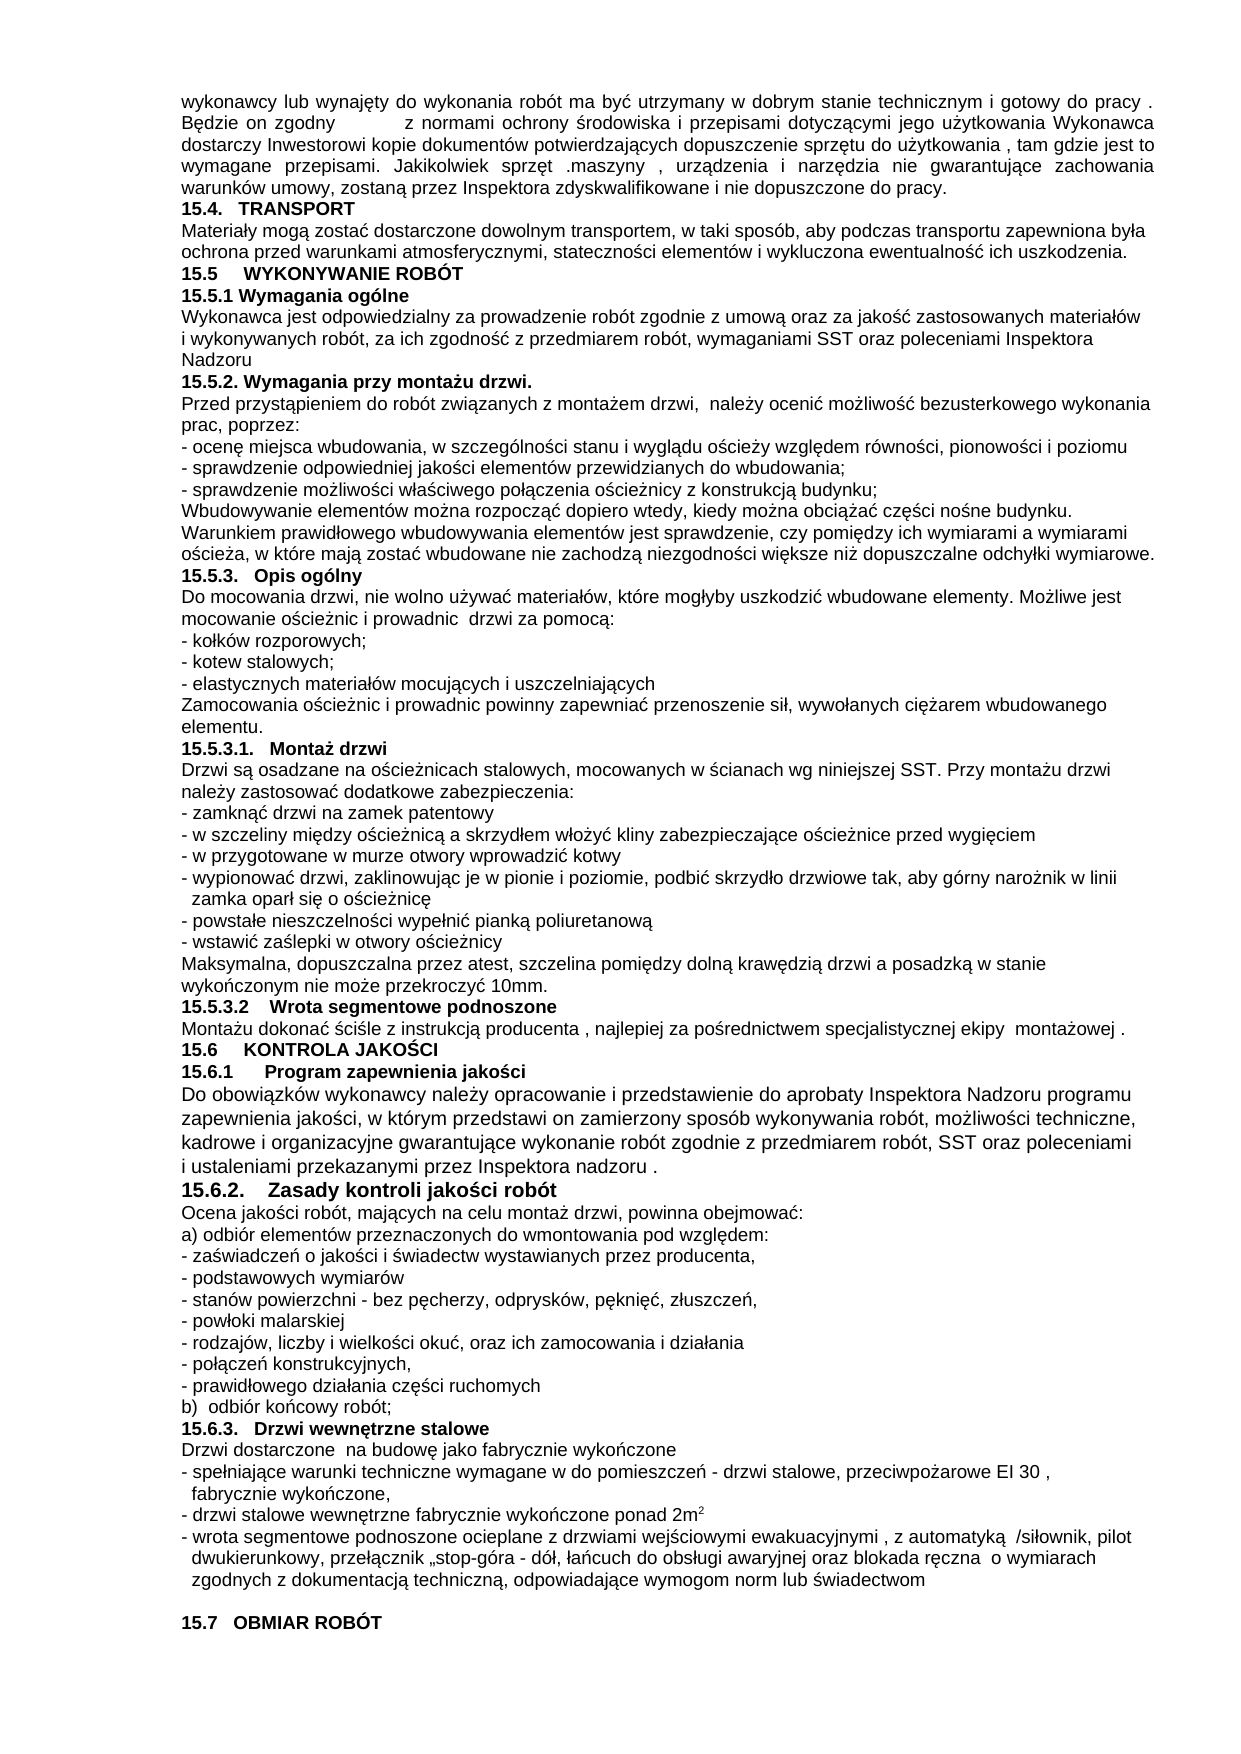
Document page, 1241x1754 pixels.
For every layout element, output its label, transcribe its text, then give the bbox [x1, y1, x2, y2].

text - wstawić zaślepki w otwory ościeżnicy [181, 931, 1155, 953]
text Wykonawca jest odpowiedzialny za prowadzenie robót zgodnie z umową oraz za jakość zastosowanych materiałów [181, 306, 1155, 328]
text 15.5.3.1. Montaż drzwi [181, 737, 1155, 759]
text - zamknąć drzwi na zamek patentowy [181, 802, 1155, 823]
text 15.6.2. Zasady kontroli jakości robót [181, 1178, 1155, 1202]
text - wrota segmentowe podnoszone ocieplane z drzwiami wejściowymi ewakuacyjnymi , z automatyką /siłownik, pilot [181, 1526, 1155, 1547]
text Zamocowania ościeżnic i prowadnic powinny zapewniać przenoszenie sił, wywołanych ciężarem wbudowanego elementu. [181, 694, 1155, 737]
text - wypionować drzwi, zaklinowując je w pionie i poziomie, podbić skrzydło drzwiowe tak, aby górny narożnik w linii [181, 867, 1155, 888]
text - sprawdzenie możliwości właściwego połączenia ościeżnicy z konstrukcją budynku; [181, 478, 1155, 500]
text Drzwi dostarczone na budowę jako fabrycznie wykończone [181, 1439, 1155, 1461]
text - powstałe nieszczelności wypełnić pianką poliuretanową [181, 910, 1155, 931]
text Przed przystąpieniem do robót związanych z montażem drzwi, należy ocenić możliwość bezusterkowego wykonania prac, poprzez: [181, 392, 1155, 435]
text Do obowiązków wykonawcy należy opracowanie i przedstawienie do aprobaty Inspektora Nadzoru programu zapewnienia jakości, w którym przedstawi on zamierzony sposób wykonywania robót, możliwości techniczne, kadrowe i organizacyjne gwarantujące wykonanie robót zgodnie z przedmiarem robót, SST oraz poleceniami i ustaleniami przekazanymi przez Inspektora nadzoru . [181, 1082, 1155, 1178]
text Wbudowywanie elementów można rozpocząć dopiero wtedy, kiedy można obciążać części nośne budynku. Warunkiem prawidłowego wbudowywania elementów jest sprawdzenie, czy pomiędzy ich wymiarami a wymiarami ościeża, w które mają zostać wbudowane nie zachodzą niezgodności większe niż dopuszczalne odchyłki wymiarowe. [181, 500, 1155, 565]
text - stanów powierzchni - bez pęcherzy, odprysków, pęknięć, złuszczeń, - powłoki malarskiej [181, 1288, 1155, 1331]
text 15.5.1 Wymagania ogólne [181, 284, 1155, 306]
text - kotew stalowych; [181, 651, 1155, 673]
text Drzwi są osadzane na ościeżnicach stalowych, mocowanych w ścianach wg niniejszej SST. Przy montażu drzwi należy zastosować dodatkowe zabezpieczenia: [181, 759, 1155, 802]
text Maksymalna, dopuszczalna przez atest, szczelina pomiędzy dolną krawędzią drzwi a posadzką w stanie wykończonym nie może przekroczyć 10mm. [181, 953, 1155, 996]
text Ocena jakości robót, mających na celu montaż drzwi, powinna obejmować: a) odbiór elementów przeznaczonych do wmontowania pod względem: [181, 1202, 1155, 1245]
text - ocenę miejsca wbudowania, w szczególności stanu i wyglądu ościeży względem równości, pionowości i poziomu - sprawdzenie odpowiedniej jakości elementów przewidzianych do wbudowania; [181, 435, 1155, 478]
text 15.7 OBMIAR ROBÓT [181, 1612, 1155, 1633]
text 15.6 KONTROLA JAKOŚCI [181, 1039, 1155, 1061]
text fabrycznie wykończone, [181, 1482, 1155, 1504]
text - kołków rozporowych; [181, 629, 1155, 651]
text - drzwi stalowe wewnętrzne fabrycznie wykończone ponad 2m2 [181, 1504, 1155, 1526]
text i wykonywanych robót, za ich zgodność z przedmiarem robót, wymaganiami SST oraz poleceniami Inspektora Nadzoru [181, 328, 1155, 371]
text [181, 90, 1155, 220]
text - spełniające warunki techniczne wymagane w do pomieszczeń - drzwi stalowe, przeciwpożarowe EI 30 , [181, 1461, 1155, 1482]
text Do mocowania drzwi, nie wolno używać materiałów, które mogłyby uszkodzić wbudowane elementy. Możliwe jest mocowanie ościeżnic i prowadnic drzwi za pomocą: [181, 586, 1155, 629]
text 15.5.3.2 Wrota segmentowe podnoszone [181, 996, 1155, 1018]
text zgodnych z dokumentacją techniczną, odpowiadające wymogom norm lub świadectwom [181, 1569, 1155, 1590]
text - w szczeliny między ościeżnicą a skrzydłem włożyć kliny zabezpieczające ościeżnice przed wygięciem - w przygotowane w murze otwory wprowadzić kotwy [181, 823, 1155, 867]
text Montażu dokonać ściśle z instrukcją producenta , najlepiej za pośrednictwem specjalistycznej ekipy montażowej . [181, 1018, 1155, 1039]
text - zaświadczeń o jakości i świadectw wystawianych przez producenta, - podstawowych wymiarów [181, 1245, 1155, 1288]
text 15.5.2. Wymagania przy montażu drzwi. [181, 371, 1155, 392]
text - rodzajów, liczby i wielkości okuć, oraz ich zamocowania i działania - połączeń konstrukcyjnych, [181, 1331, 1155, 1374]
text 15.5.3. Opis ogólny [181, 565, 1155, 586]
text 15.6.3. Drzwi wewnętrzne stalowe [181, 1418, 1155, 1439]
list 15.6.1 Program zapewnienia jakości [181, 1061, 1155, 1082]
text dwukierunkowy, przełącznik „stop-góra - dół, łańcuch do obsługi awaryjnej oraz blokada ręczna o wymiarach [181, 1547, 1155, 1569]
text Materiały mogą zostać dostarczone dowolnym transportem, w taki sposób, aby podczas transportu zapewniona była ochrona przed warunkami atmosferycznymi, stateczności elementów i wykluczona ewentualność ich uszkodzenia. 15.5 WYKONYWANIE ROBÓT [181, 220, 1155, 284]
text - elastycznych materiałów mocujących i uszczelniających [181, 673, 1155, 694]
text - prawidłowego działania części ruchomych b) odbiór końcowy robót; [181, 1374, 1155, 1418]
text zamka oparł się o ościeżnicę [181, 888, 1155, 910]
